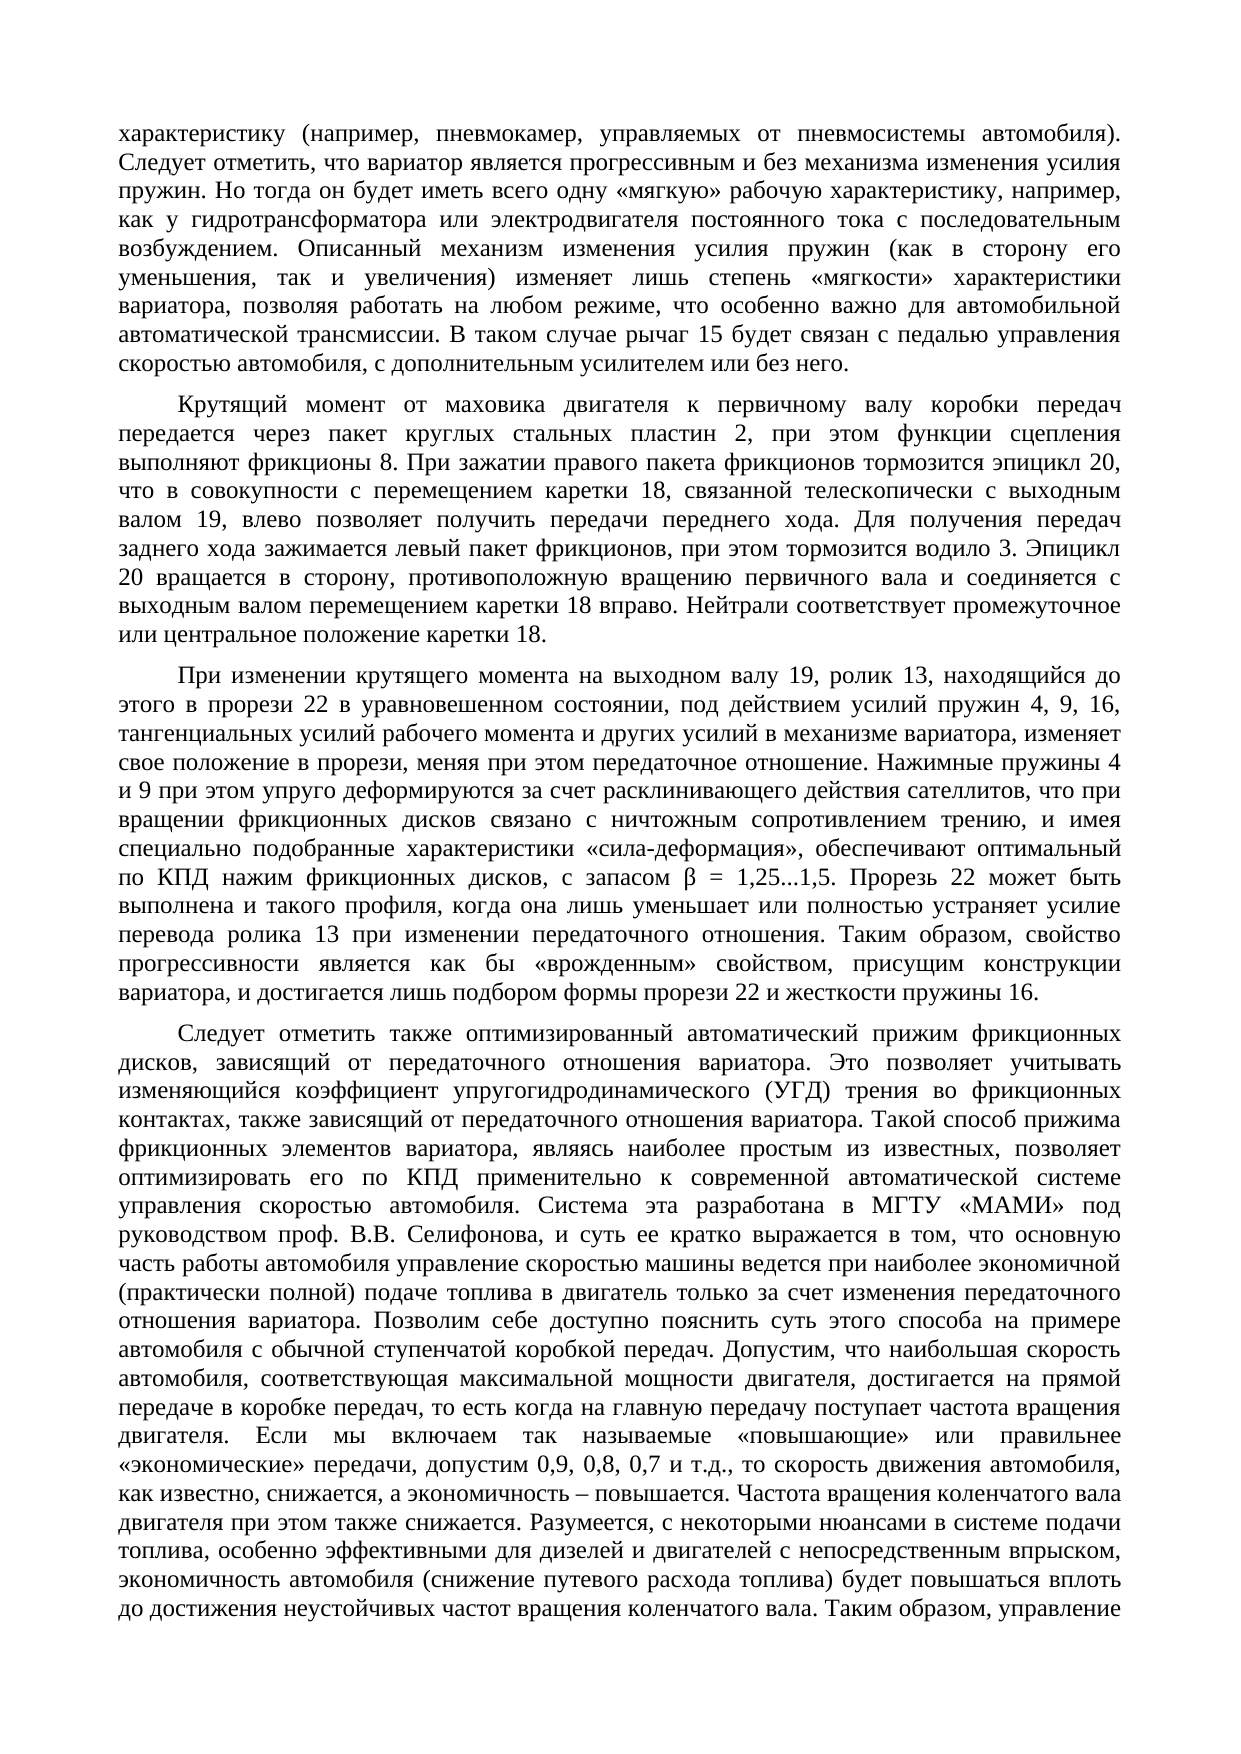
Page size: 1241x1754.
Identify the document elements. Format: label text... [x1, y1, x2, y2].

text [118, 118, 1122, 377]
text Крутящий момент от маховика двигателя к первичному валу коробки передач передается через пакет круглых стальных пластин 2, при этом функции сцепления выполняют фрикционы 8. При зажатии правого пакета фрикционов тормозится эпицикл 20, что в совокупности с перемещением каретки 18, связанной телескопически с выходным валом 19, влево позволяет получить передачи переднего хода. Для получения передач заднего хода зажимается левый пакет фрикционов, при этом тормозится водило 3. Эпицикл 20 вращается в сторону, противоположную вращению первичного вала и соединяется с выходным валом перемещением каретки 18 вправо. Нейтрали соответствует промежуточное или центральное положение каретки 18. [118, 389, 1122, 648]
text При изменении крутящего момента на выходном валу 19, ролик 13, находящийся до этого в прорези 22 в уравновешенном состоянии, под действием усилий пружин 4, 9, 16, тангенциальных усилий рабочего момента и других усилий в механизме вариатора, изменяет свое положение в прорези, меняя при этом передаточное отношение. Нажимные пружины 4 и 9 при этом упруго деформируются за счет расклинивающего действия сателлитов, что при вращении фрикционных дисков связано с ничтожным сопротивлением трению, и имея специально подобранные характеристики «сила-деформация», обеспечивают оптимальный по КПД нажим фрикционных дисков, с запасом β = 1,25...1,5. Прорезь 22 может быть выполнена и такого профиля, когда она лишь уменьшает или полностью устраняет усилие перевода ролика 13 при изменении передаточного отношения. Таким образом, свойство прогрессивности является как бы «врожденным» свойством, присущим конструкции вариатора, и достигается лишь подбором формы прорези 22 и жесткости пружины 16. [118, 661, 1122, 1006]
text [118, 1018, 1122, 1622]
